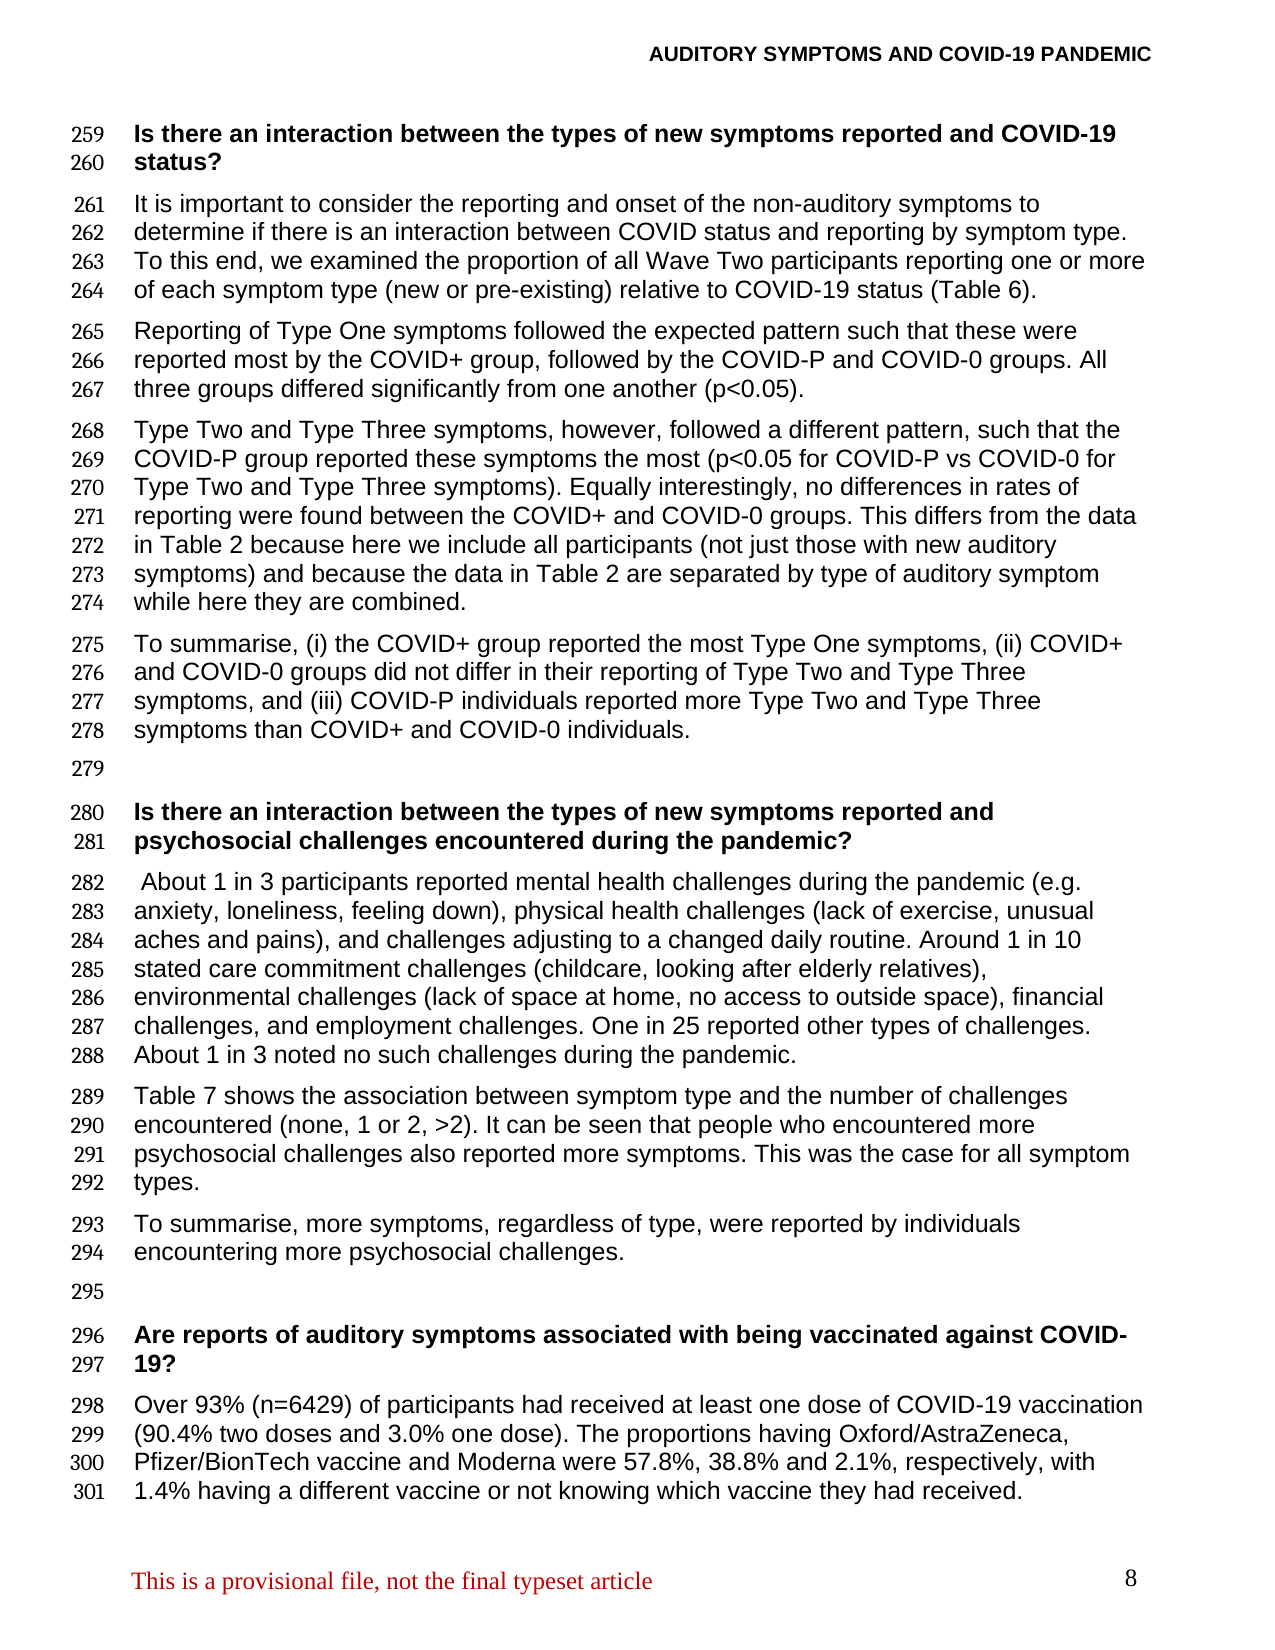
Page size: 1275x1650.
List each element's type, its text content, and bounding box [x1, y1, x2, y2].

text It is important to consider the reporting and onset of the non-auditory symptoms to determine if there is an interaction between COVID status and reporting by symptom type. To this end, we examined the proportion of all Wave Two participants reporting one or more of each symptom type (new or pre-existing) relative to COVID-19 status (Table 6). [133, 188, 1152, 303]
text Type Two and Type Three symptoms, however, followed a different pattern, such that the COVID-P group reported these symptoms the most (p<0.05 for COVID-P vs COVID-0 for Type Two and Type Three symptoms). Equally interestingly, no differences in rates of reporting were found between the COVID+ and COVID-0 groups. This differs from the data in Table 2 because here we include all participants (not just those with new auditory symptoms) and because the data in Table 2 are separated by type of auditory symptom while here they are combined. [133, 415, 1152, 616]
text Is there an interaction between the types of new symptoms reported and psychosocial challenges encountered during the pandemic? [133, 797, 1152, 855]
text To summarise, more symptoms, regardless of type, were reported by individuals encountering more psychosocial challenges. [133, 1208, 1152, 1266]
text To summarise, (i) the COVID+ group reported the most Type One symptoms, (ii) COVID+ and COVID-0 groups did not differ in their reporting of Type Two and Type Three symptoms, and (iii) COVID-P individuals reported more Type Two and Type Three symptoms than COVID+ and COVID-0 individuals. [133, 628, 1152, 743]
text Table 7 shows the association between symptom type and the number of challenges encountered (none, 1 or 2, >2). It can be seen that people who encountered more psychosocial challenges also reported more symptoms. This was the case for all symptom types. [133, 1081, 1152, 1196]
text About 1 in 3 participants reported mental health challenges during the pandemic (e.g. anxiety, loneliness, feeling down), physical health challenges (lack of exercise, unusual aches and pains), and challenges adjusting to a changed daily routine. Around 1 in 10 stated care commitment challenges (childcare, looking after elderly relatives), environmental challenges (lack of space at home, no access to outside space), financial challenges, and employment challenges. One in 25 reported other types of challenges. About 1 in 3 noted no such challenges during the pandemic. [133, 867, 1152, 1068]
text Over 93% (n=6429) of participants had received at least one dose of COVID-19 vaccination (90.4% two doses and 3.0% one dose). The proportions having Oxford/AstraZeneca, Pfizer/BionTech vaccine and Moderna were 57.8%, 38.8% and 2.1%, respectively, with 1.4% having a different vaccine or not knowing which vaccine they had received. [133, 1390, 1152, 1505]
text Are reports of auditory symptoms associated with being vaccinated against COVID-19? [133, 1320, 1152, 1377]
text Is there an interaction between the types of new symptoms reported and COVID-19 status? [133, 118, 1152, 176]
text Reporting of Type One symptoms followed the expected pattern such that these were reported most by the COVID+ group, followed by the COVID-P and COVID-0 groups. All three groups differed significantly from one another (p<0.05). [133, 316, 1152, 402]
